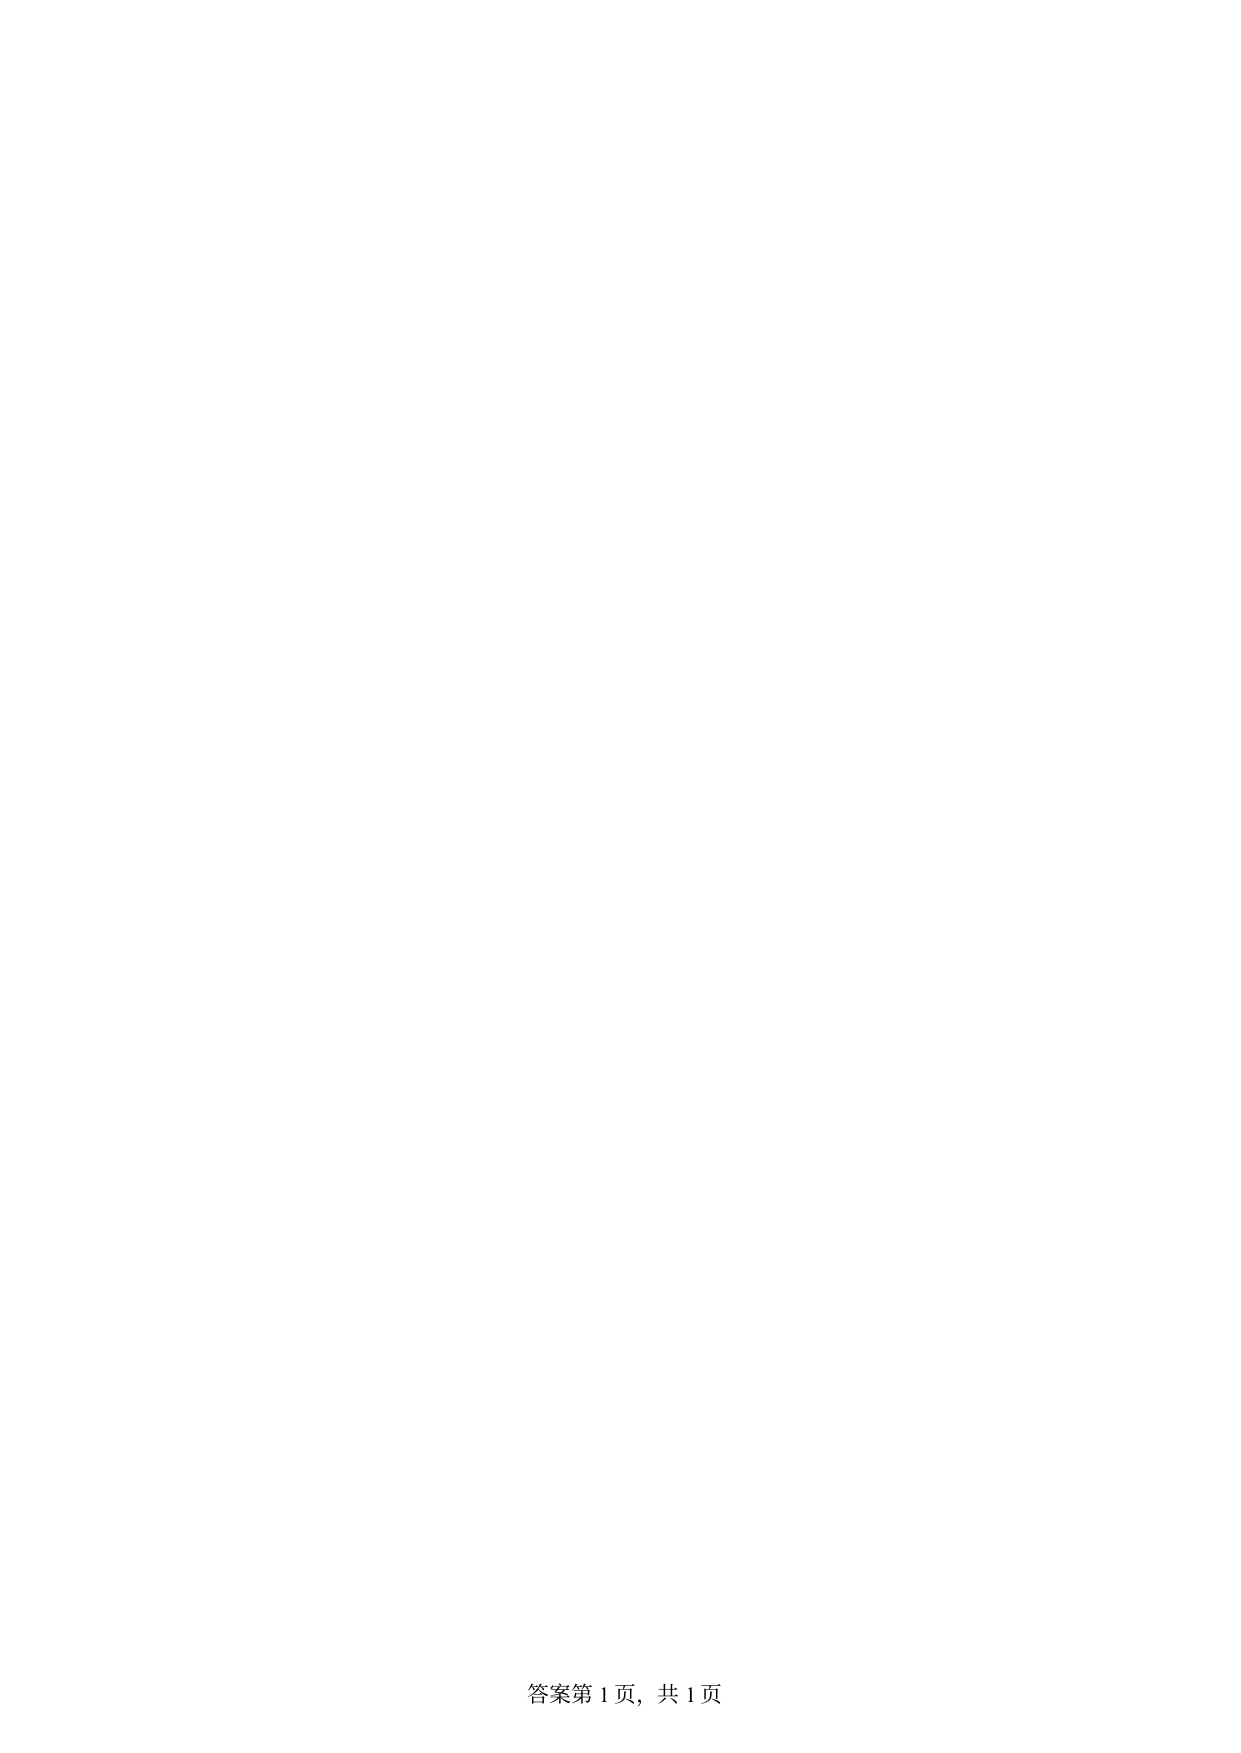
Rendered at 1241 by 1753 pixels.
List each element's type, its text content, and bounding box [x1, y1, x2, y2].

text 答案第 1页，共 1页 [527, 1682, 1230, 1707]
